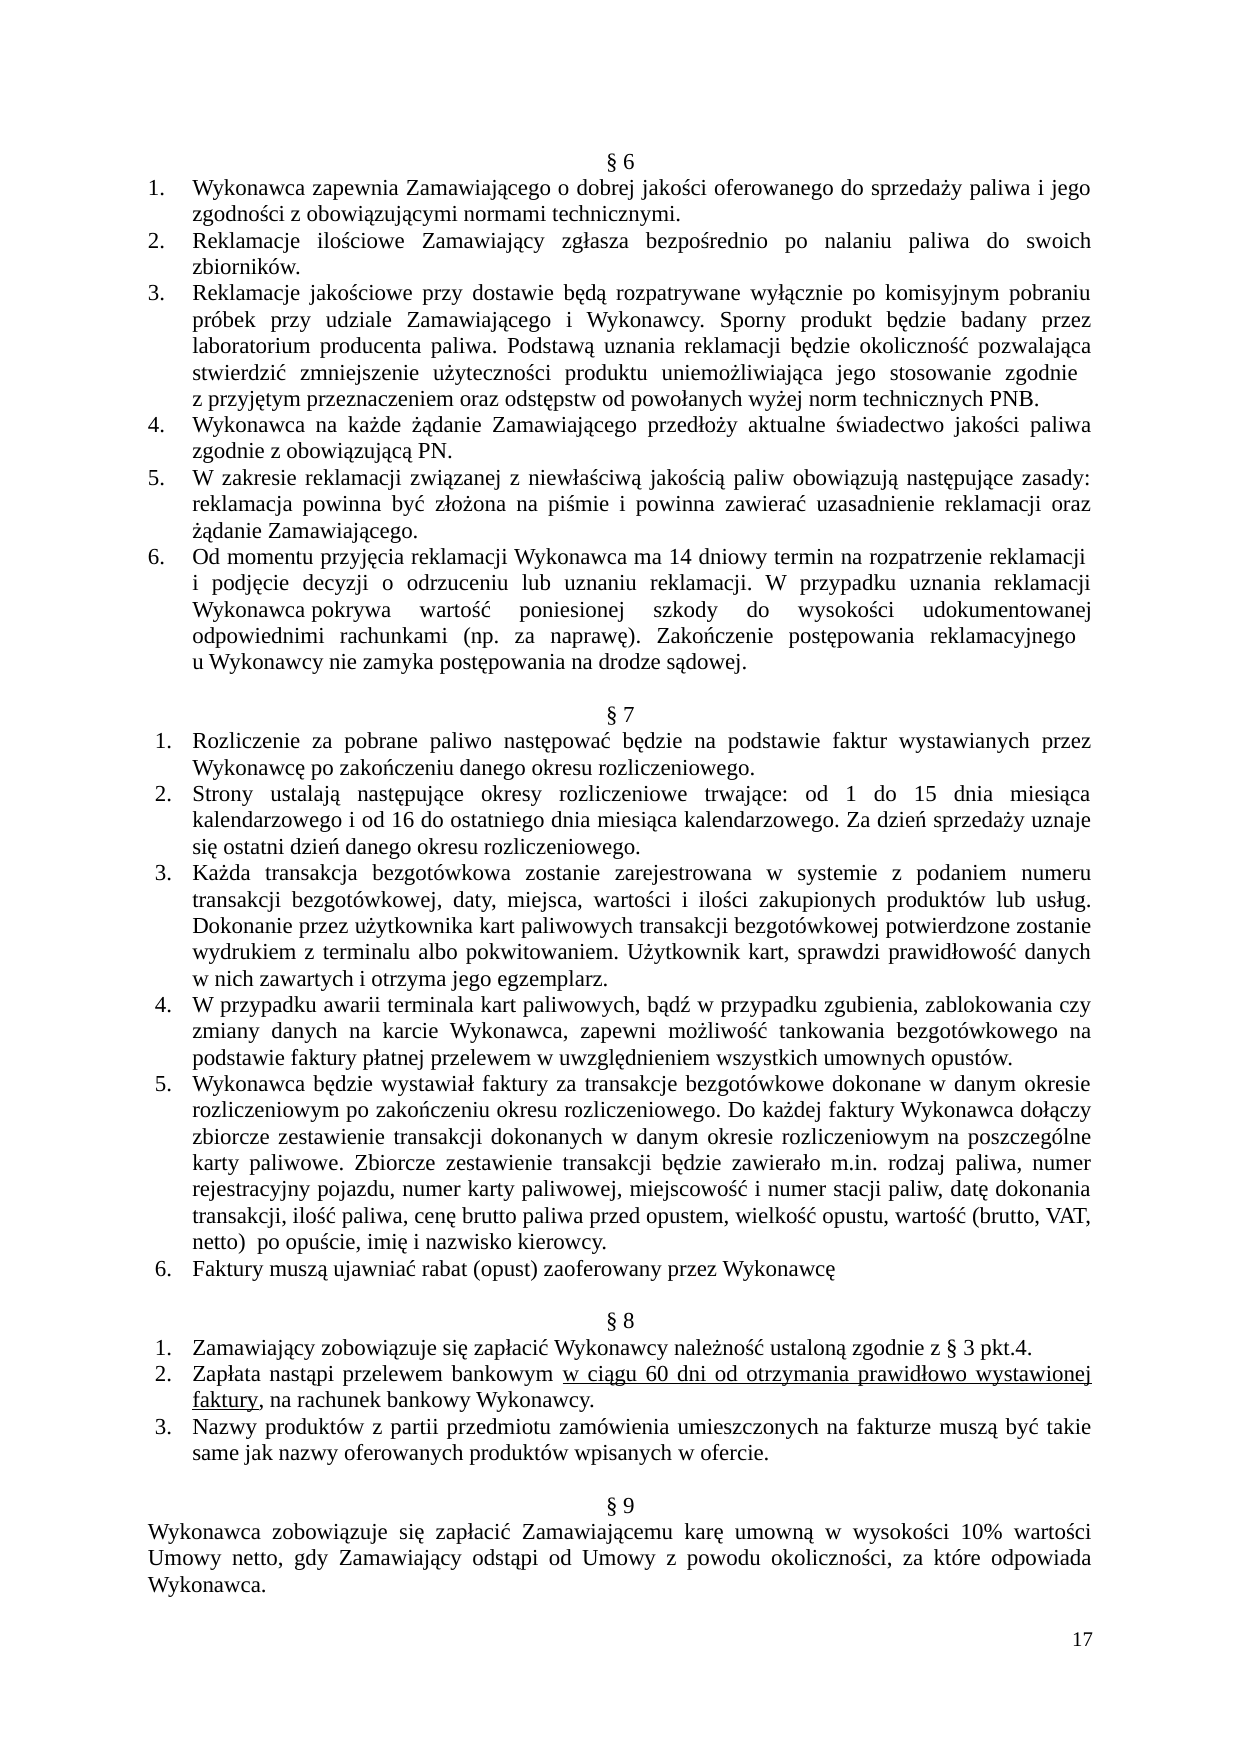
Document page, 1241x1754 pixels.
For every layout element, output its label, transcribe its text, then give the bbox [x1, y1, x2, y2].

list Faktury muszą ujawniać rabat (opust) zaoferowany przez Wykonawcę [154, 1254, 1092, 1281]
list Reklamacje ilościowe Zamawiający zgłasza bezpośrednio po nalaniu paliwa do swoich zbiorników. [148, 227, 1092, 279]
text § 6 [148, 148, 1092, 174]
list Każda transakcja bezgotówkowa zostanie zarejestrowana w systemie z podaniem numeru transakcji bezgotówkowej, daty, miejsca, wartości i ilości zakupionych produktów lub usług. Dokonanie przez użytkownika kart paliwowych transakcji bezgotówkowej potwierdzone zostanie wydrukiem z terminalu albo pokwitowaniem. Użytkownik kart, sprawdzi prawidłowość danych w nich zawartych i otrzyma jego egzemplarz. [154, 859, 1092, 991]
list Strony ustalają następujące okresy rozliczeniowe trwające: od 1 do 15 dnia miesiąca kalendarzowego i od 16 do ostatniego dnia miesiąca kalendarzowego. Za dzień sprzedaży uznaje się ostatni dzień danego okresu rozliczeniowego. [154, 780, 1092, 859]
list Rozliczenie za pobrane paliwo następować będzie na podstawie faktur wystawianych przez Wykonawcę po zakończeniu danego okresu rozliczeniowego. [154, 727, 1092, 780]
list Wykonawca będzie wystawiał faktury za transakcje bezgotówkowe dokonane w danym okresie rozliczeniowym po zakończeniu okresu rozliczeniowego. Do każdej faktury Wykonawca dołączy zbiorcze zestawienie transakcji dokonanych w danym okresie rozliczeniowym na poszczególne karty paliwowe. Zbiorcze zestawienie transakcji będzie zawierało m.in. rodzaj paliwa, numer rejestracyjny pojazdu, numer karty paliwowej, miejscowość i numer stacji paliw, datę dokonania transakcji, ilość paliwa, cenę brutto paliwa przed opustem, wielkość opustu, wartość (brutto, VAT, netto) po opuście, imię i nazwisko kierowcy. [154, 1070, 1092, 1254]
text § 9 [148, 1492, 1092, 1518]
text Wykonawca zobowiązuje się zapłacić Zamawiającemu karę umowną w wysokości 10% wartości Umowy netto, gdy Zamawiający odstąpi od Umowy z powodu okoliczności, za które odpowiada Wykonawca. [148, 1518, 1092, 1597]
list Nazwy produktów z partii przedmiotu zamówienia umieszczonych na fakturze muszą być takie same jak nazwy oferowanych produktów wpisanych w ofercie. [154, 1413, 1092, 1465]
list Zapłata nastąpi przelewem bankowym w ciągu 60 dni od otrzymania prawidłowo wystawionej faktury, na rachunek bankowy Wykonawcy. [154, 1360, 1092, 1413]
list W zakresie reklamacji związanej z niewłaściwą jakością paliw obowiązują następujące zasady: reklamacja powinna być złożona na piśmie i powinna zawierać uzasadnienie reklamacji oraz żądanie Zamawiającego. [148, 464, 1092, 543]
list Wykonawca na każde żądanie Zamawiającego przedłoży aktualne świadectwo jakości paliwa zgodnie z obowiązującą PN. [148, 411, 1092, 464]
text § 7 [148, 701, 1092, 727]
text § 8 [148, 1307, 1092, 1334]
list Reklamacje jakościowe przy dostawie będą rozpatrywane wyłącznie po komisyjnym pobraniu próbek przy udziale Zamawiającego i Wykonawcy. Sporny produkt będzie badany przez laboratorium producenta paliwa. Podstawą uznania reklamacji będzie okoliczność pozwalająca stwierdzić zmniejszenie użyteczności produktu uniemożliwiająca jego stosowanie zgodnie z przyjętym przeznaczeniem oraz odstępstw od powołanych wyżej norm technicznych PNB. [148, 279, 1092, 411]
list W przypadku awarii terminala kart paliwowych, bądź w przypadku zgubienia, zablokowania czy zmiany danych na karcie Wykonawca, zapewni możliwość tankowania bezgotówkowego na podstawie faktury płatnej przelewem w uwzględnieniem wszystkich umownych opustów. [154, 991, 1092, 1070]
list Wykonawca zapewnia Zamawiającego o dobrej jakości oferowanego do sprzedaży paliwa i jego zgodności z obowiązującymi normami technicznymi. [148, 174, 1092, 227]
list Od momentu przyjęcia reklamacji Wykonawca ma 14 dniowy termin na rozpatrzenie reklamacji i podjęcie decyzji o odrzuceniu lub uznaniu reklamacji. W przypadku uznania reklamacji Wykonawca pokrywa wartość poniesionej szkody do wysokości udokumentowanej odpowiednimi rachunkami (np. za naprawę). Zakończenie postępowania reklamacyjnego u Wykonawcy nie zamyka postępowania na drodze sądowej. [148, 543, 1092, 675]
list Zamawiający zobowiązuje się zapłacić Wykonawcy należność ustaloną zgodnie z § 3 pkt.4. [154, 1334, 1092, 1360]
